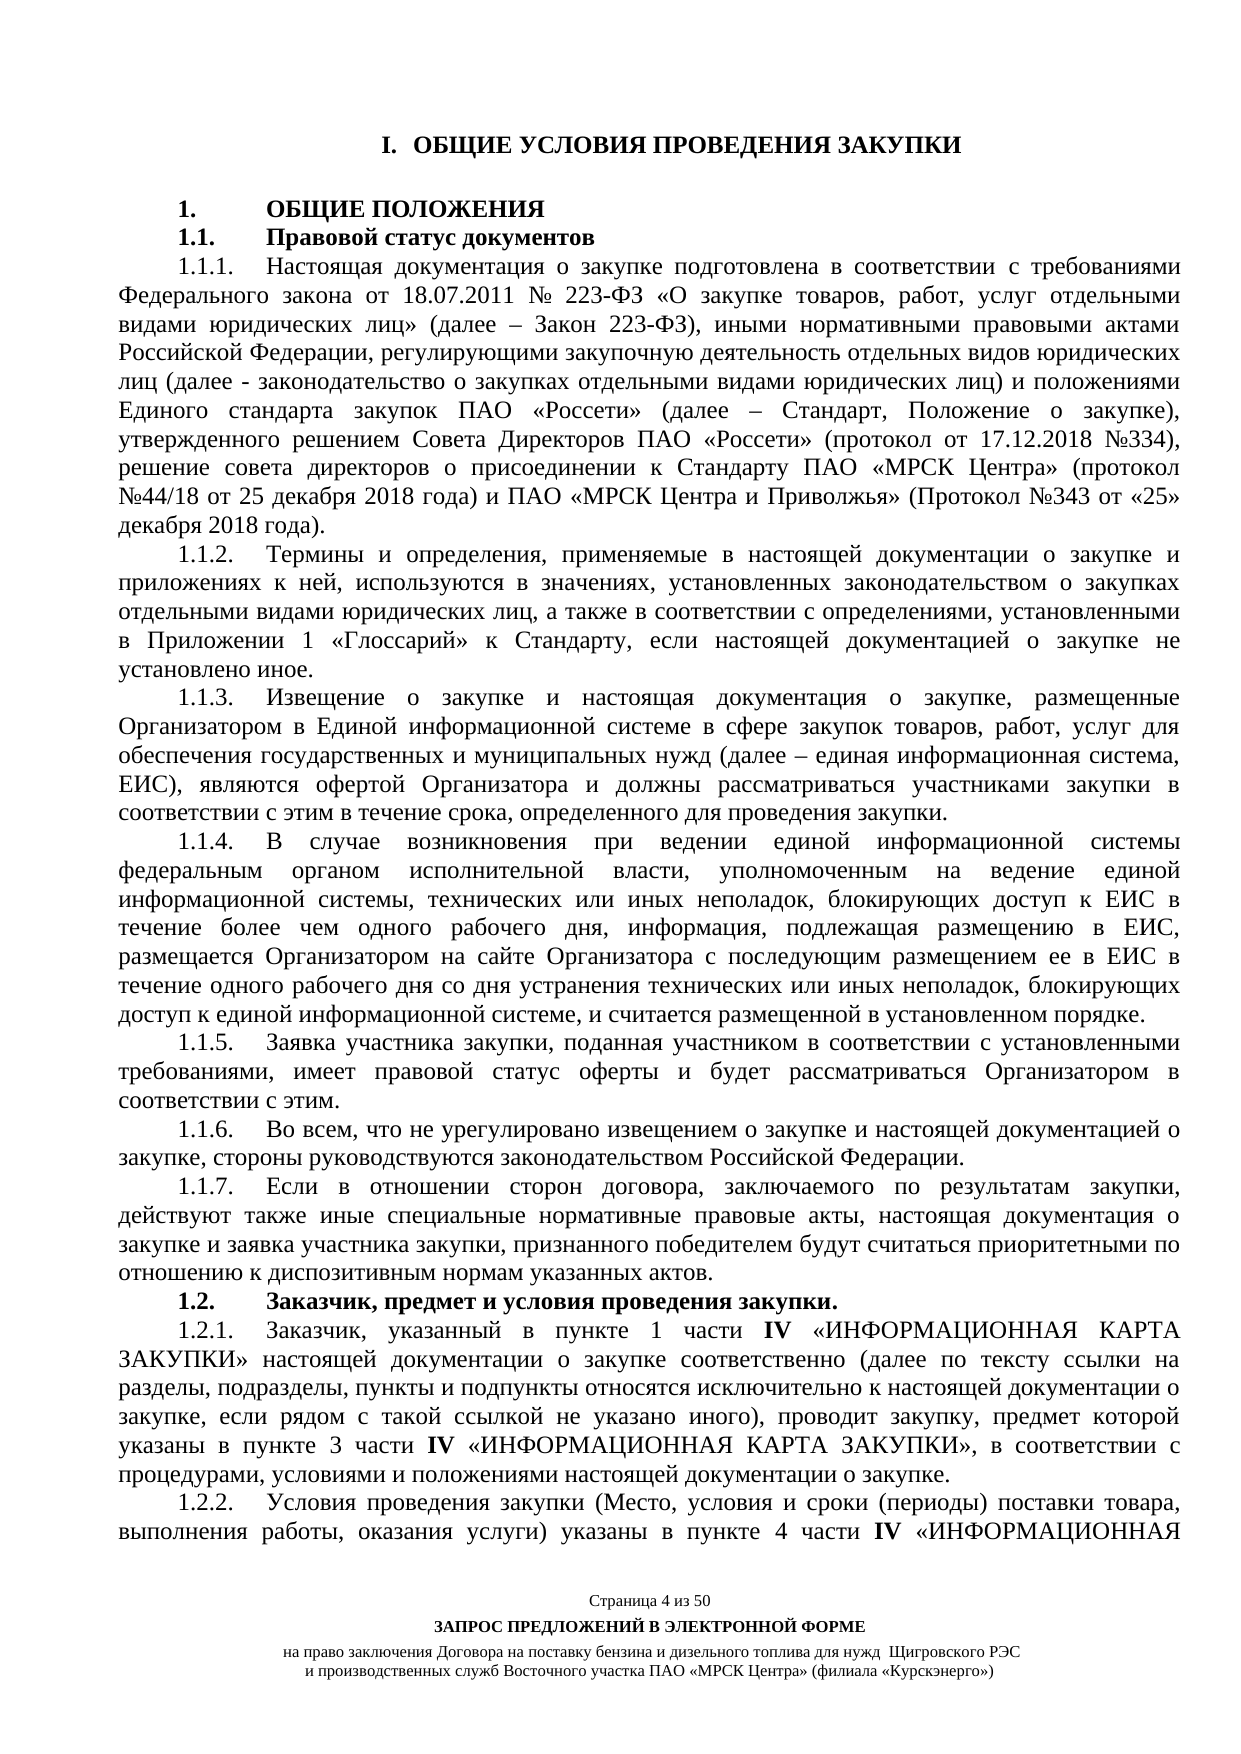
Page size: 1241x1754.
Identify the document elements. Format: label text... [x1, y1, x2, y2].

list Термины и определения, применяемые в настоящей документации о закупке и приложениях к ней, используются в значениях, установленных законодательством о закупках отдельными видами юридических лиц, а также в соответствии с определениями, установленными в Приложении 1 «Глоссарий» к Стандарту, если настоящей документацией о закупке не установлено иное. [118, 539, 1181, 682]
subtitle ОБЩИЕ ПОЛОЖЕНИЯ [118, 194, 1181, 222]
subtitle Правовой статус документов [118, 222, 1181, 251]
list Заявка участника закупки, поданная участником в соответствии с установленными требованиями, имеет правовой статус оферты и будет рассматриваться Организатором в соответствии с этим. [118, 1027, 1181, 1114]
subtitle Заказчик, предмет и условия проведения закупки. [118, 1286, 1181, 1315]
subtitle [118, 1487, 1181, 1545]
list Во всем, что не урегулировано извещением о закупке и настоящей документацией о закупке, стороны руководствуются законодательством Российской Федерации. [118, 1114, 1181, 1171]
subtitle ОБЩИЕ УСЛОВИЯ ПРОВЕДЕНИЯ закупки [118, 130, 1181, 159]
list Настоящая документация о закупке подготовлена в соответствии с требованиями Федерального закона от 18.07.2011 № 223-ФЗ «О закупке товаров, работ, услуг отдельными видами юридических лиц» (далее – Закон 223-ФЗ), иными нормативными правовыми актами Российской Федерации, регулирующими закупочную деятельность отдельных видов юридических лиц (далее - законодательство о закупках отдельными видами юридических лиц) и положениями Единого стандарта закупок ПАО «Россети» (далее – Стандарт, Положение о закупке), утвержденного решением Совета Директоров ПАО «Россети» (протокол от 17.12.2018 №334), решение совета директоров о присоединении к Стандарту ПАО «МРСК Центра» (протокол №44/18 от 25 декабря 2018 года) и ПАО «МРСК Центра и Приволжья» (Протокол №343 от «25» декабря 2018 года). [118, 251, 1181, 539]
list Если в отношении сторон договора, заключаемого по результатам закупки, действуют также иные специальные нормативные правовые акты, настоящая документация о закупке и заявка участника закупки, признанного победителем будут считаться приоритетными по отношению к диспозитивным нормам указанных актов. [118, 1171, 1181, 1286]
list В случае возникновения при ведении единой информационной системы федеральным органом исполнительной власти, уполномоченным на ведение единой информационной системы, технических или иных неполадок, блокирующих доступ к ЕИС в течение более чем одного рабочего дня, информация, подлежащая размещению в ЕИС, размещается Организатором на сайте Организатора с последующим размещением ее в ЕИС в течение одного рабочего дня со дня устранения технических или иных неполадок, блокирующих доступ к единой информационной системе, и считается размещенной в установленном порядке. [118, 826, 1181, 1027]
list Извещение о закупке и настоящая документация о закупке, размещенные Организатором в Единой информационной системе в сфере закупок товаров, работ, услуг для обеспечения государственных и муниципальных нужд (далее – единая информационная система, ЕИС), являются офертой Организатора и должны рассматриваться участниками закупки в соответствии с этим в течение срока, определенного для проведения закупки. [118, 682, 1181, 826]
subtitle Заказчик, указанный в пункте 1 части IV «ИНФОРМАЦИОННАЯ КАРТА ЗАКУПКИ» настоящей документации о закупке соответственно (далее по тексту ссылки на разделы, подразделы, пункты и подпункты относятся исключительно к настоящей документации о закупке, если рядом с такой ссылкой не указано иного), проводит закупку, предмет которой указаны в пункте 3 части IV «ИНФОРМАЦИОННАЯ КАРТА ЗАКУПКИ», в соответствии с процедурами, условиями и положениями настоящей документации о закупке. [118, 1315, 1181, 1487]
